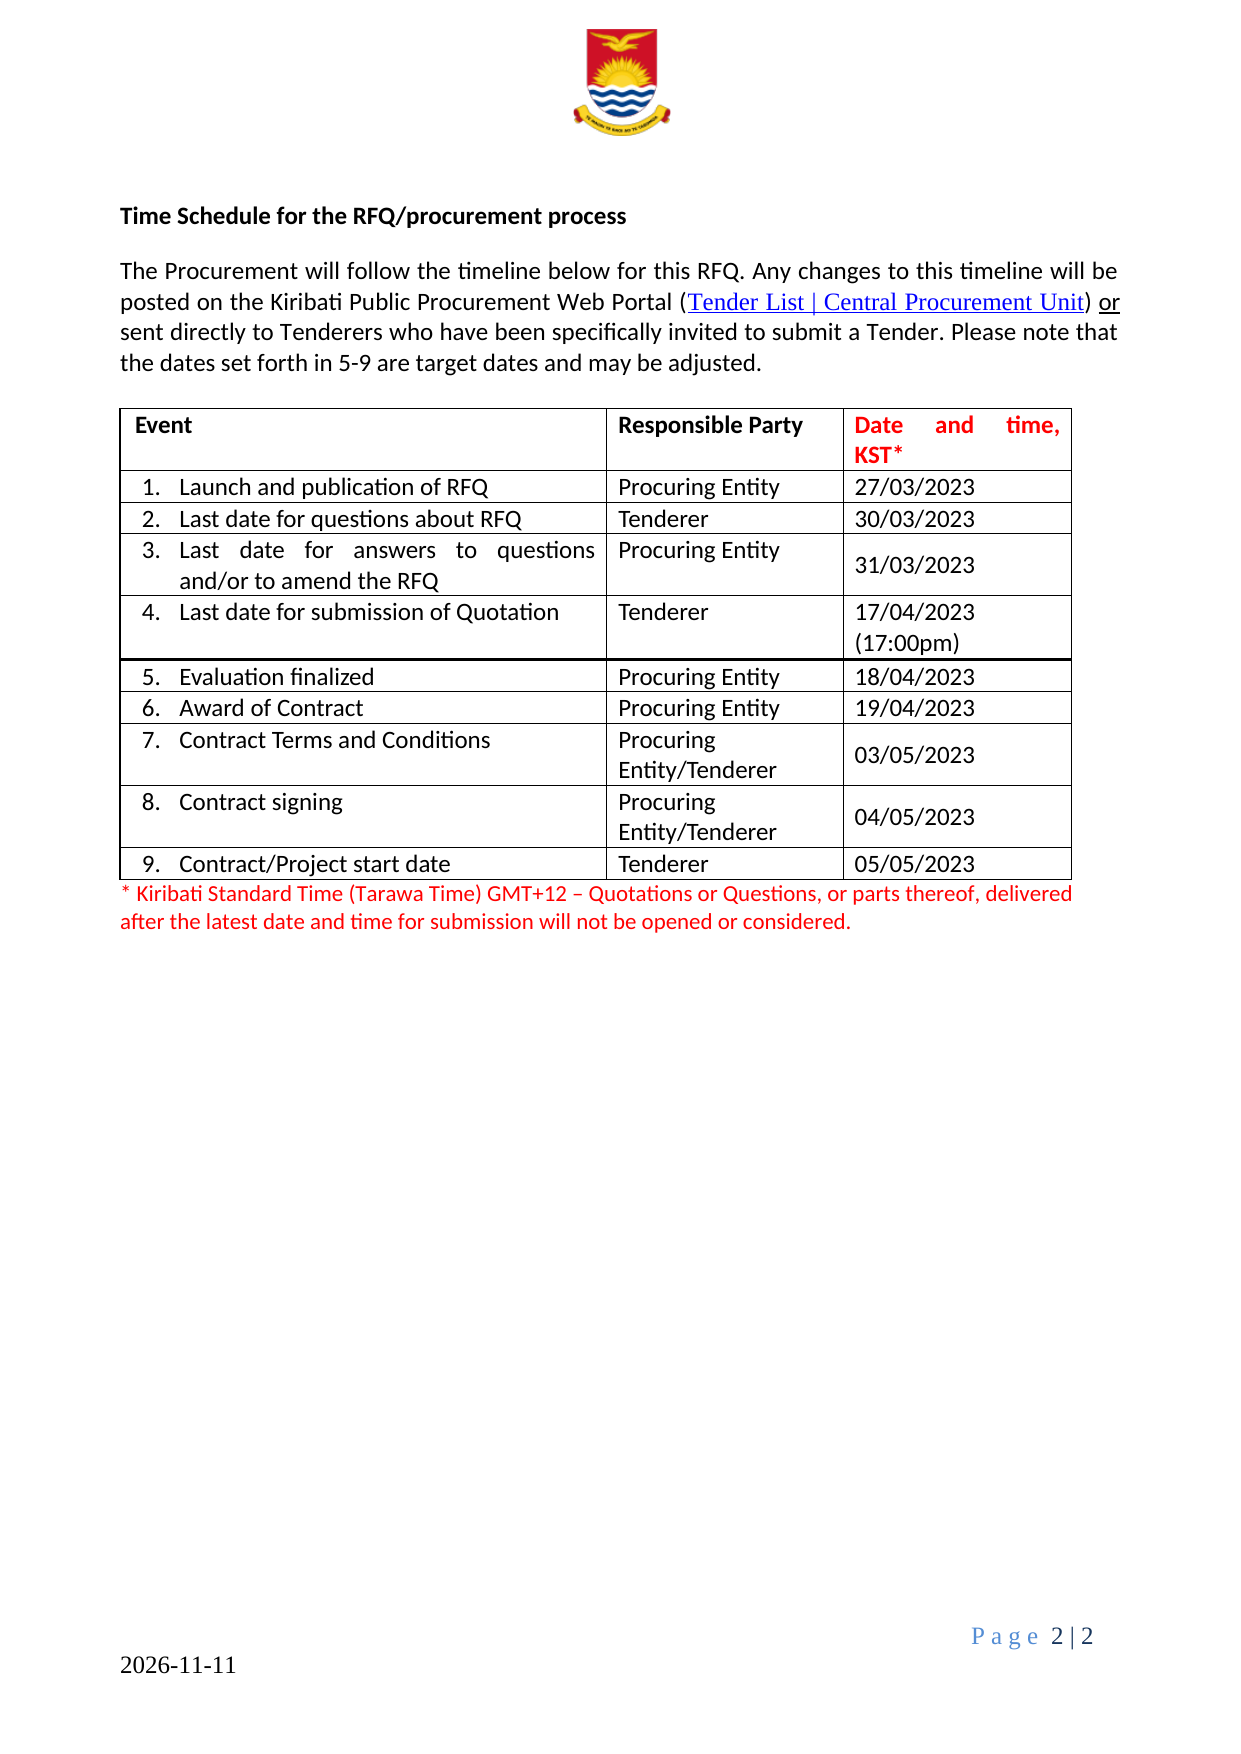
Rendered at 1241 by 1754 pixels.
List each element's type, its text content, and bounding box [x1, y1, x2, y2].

table_cell Evaluation finalized [121, 661, 606, 691]
subtitle Time Schedule for the RFQ/procurement process [120, 200, 1120, 231]
table_cell Launch and publication of RFQ [121, 471, 606, 502]
table_cell 30/03/2023 [844, 503, 1071, 533]
table_cell Procuring Entity/Tenderer [607, 724, 843, 785]
table_cell Tenderer [607, 503, 843, 533]
table_cell Contract Terms and Conditions [121, 724, 606, 785]
picture [573, 29, 671, 136]
text The Procurement will follow the timeline below for this RFQ. Any changes to this timeline will be posted on the Kiribati Public Procurement Web Portal (Tender List | Central Procurement Unit) or sent directly to Tenderers who have been specifically invited to submit a Tender. Please note that the dates set forth in 5-9 are target dates and may be adjusted. [120, 256, 1120, 378]
table_cell Procuring Entity [607, 471, 843, 502]
table_cell Tenderer [607, 848, 843, 878]
table_header Event [121, 409, 606, 470]
table_cell 27/03/2023 [844, 471, 1071, 502]
table_cell Procuring Entity/Tenderer [607, 786, 843, 847]
table_cell 17/04/2023 (17:00pm) [844, 596, 1071, 657]
table_cell 04/05/2023 [844, 786, 1071, 847]
table_cell Procuring Entity [607, 661, 843, 691]
table_cell Procuring Entity [607, 692, 843, 723]
table_cell Last date for submission of Quotation [121, 596, 606, 657]
text * Kiribati Standard Time (Tarawa Time) GMT+12 – Quotations or Questions, or parts thereof, delivered after the latest date and time for submission will not be opened or considered. [120, 879, 1120, 936]
table_cell Procuring Entity [607, 534, 843, 595]
table_cell 05/05/2023 [844, 848, 1071, 878]
table_cell Contract signing [121, 786, 606, 847]
table_cell Last date for questions about RFQ [121, 503, 606, 533]
table_cell Tenderer [607, 596, 843, 657]
table_cell 31/03/2023 [844, 534, 1071, 595]
table_header Responsible Party [607, 409, 843, 470]
table_header Date and time, KST* [844, 409, 1071, 470]
table_cell 03/05/2023 [844, 724, 1071, 785]
table_cell 18/04/2023 [844, 661, 1071, 691]
table_cell Last date for answers to questions and/or to amend the RFQ [121, 534, 606, 595]
table_cell Award of Contract [121, 692, 606, 723]
table_cell Contract/Project start date [121, 848, 606, 878]
table_cell 19/04/2023 [844, 692, 1071, 723]
